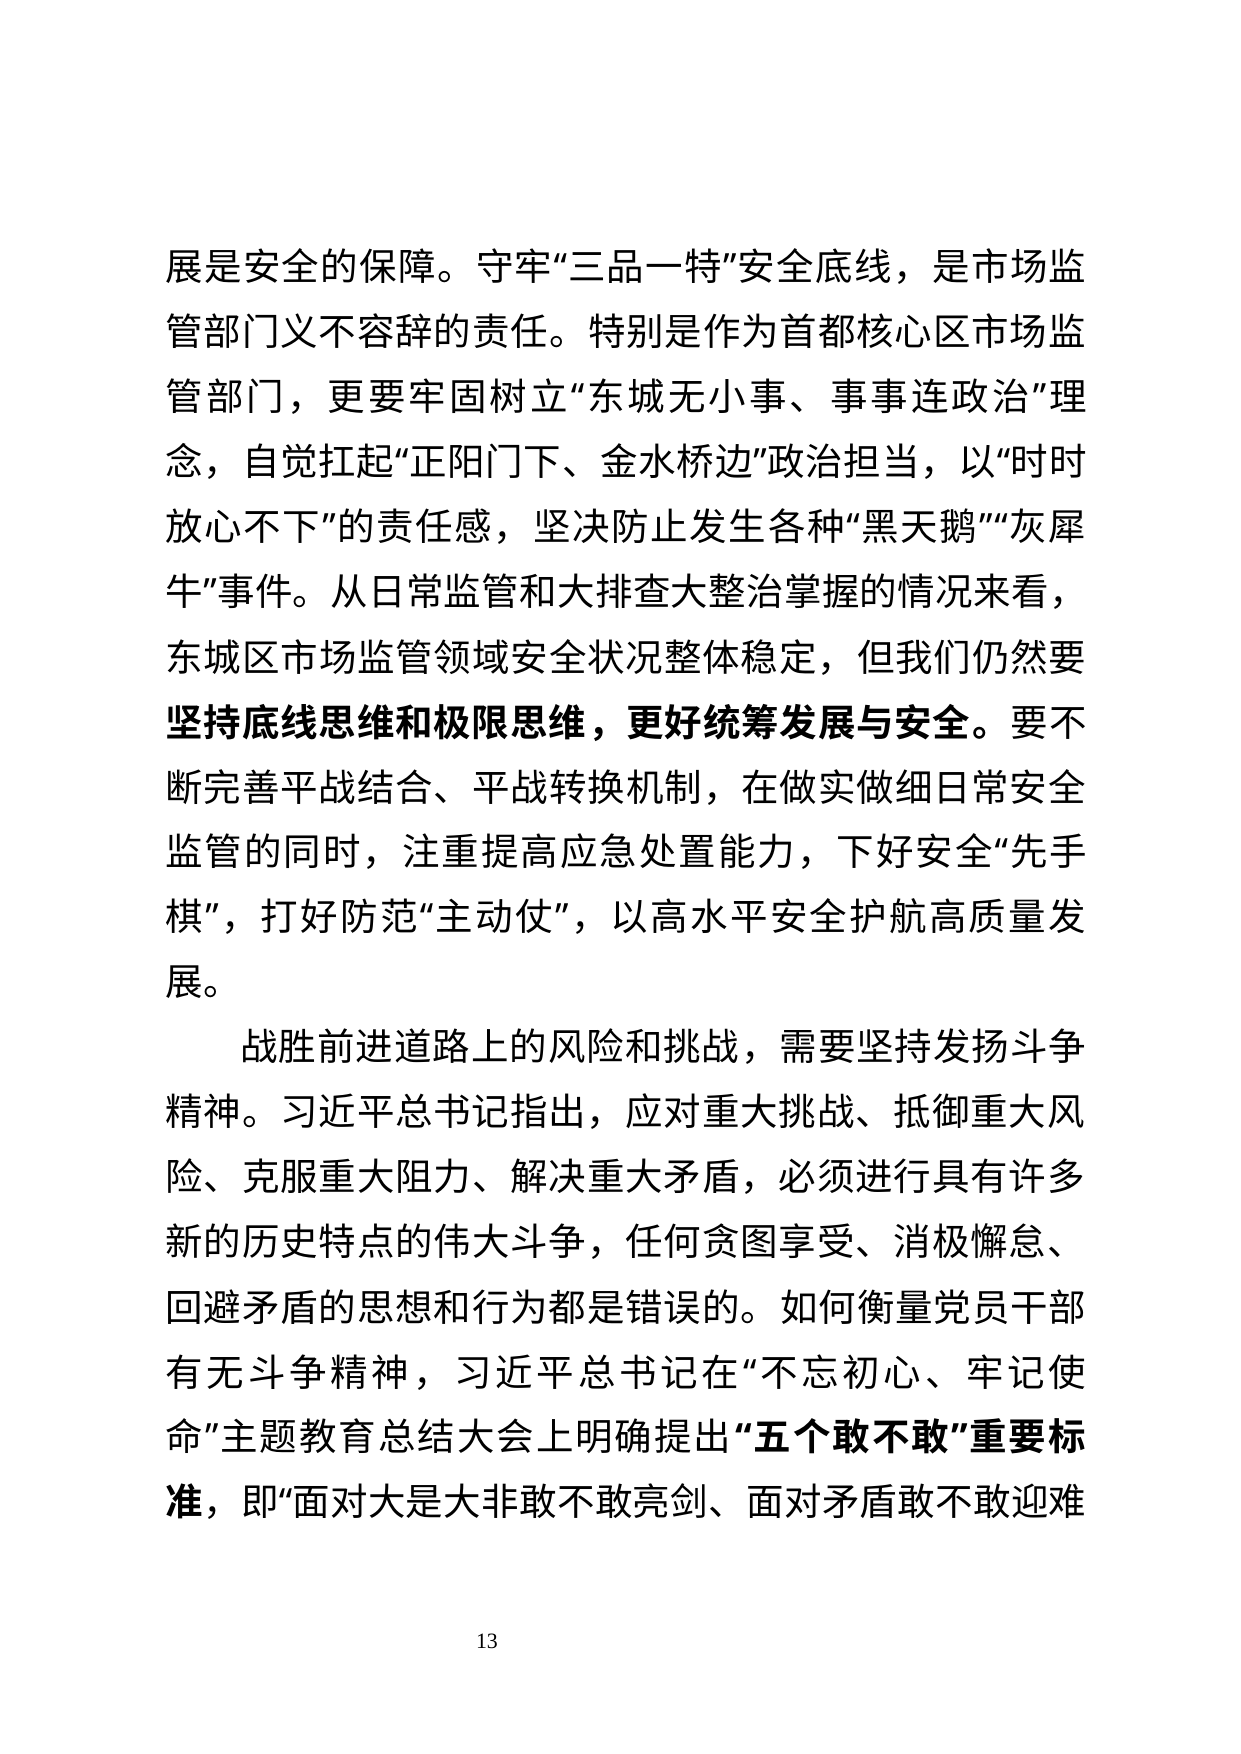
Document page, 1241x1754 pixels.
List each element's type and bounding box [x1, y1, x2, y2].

list [165, 1013, 1087, 1533]
list [165, 233, 1087, 1013]
